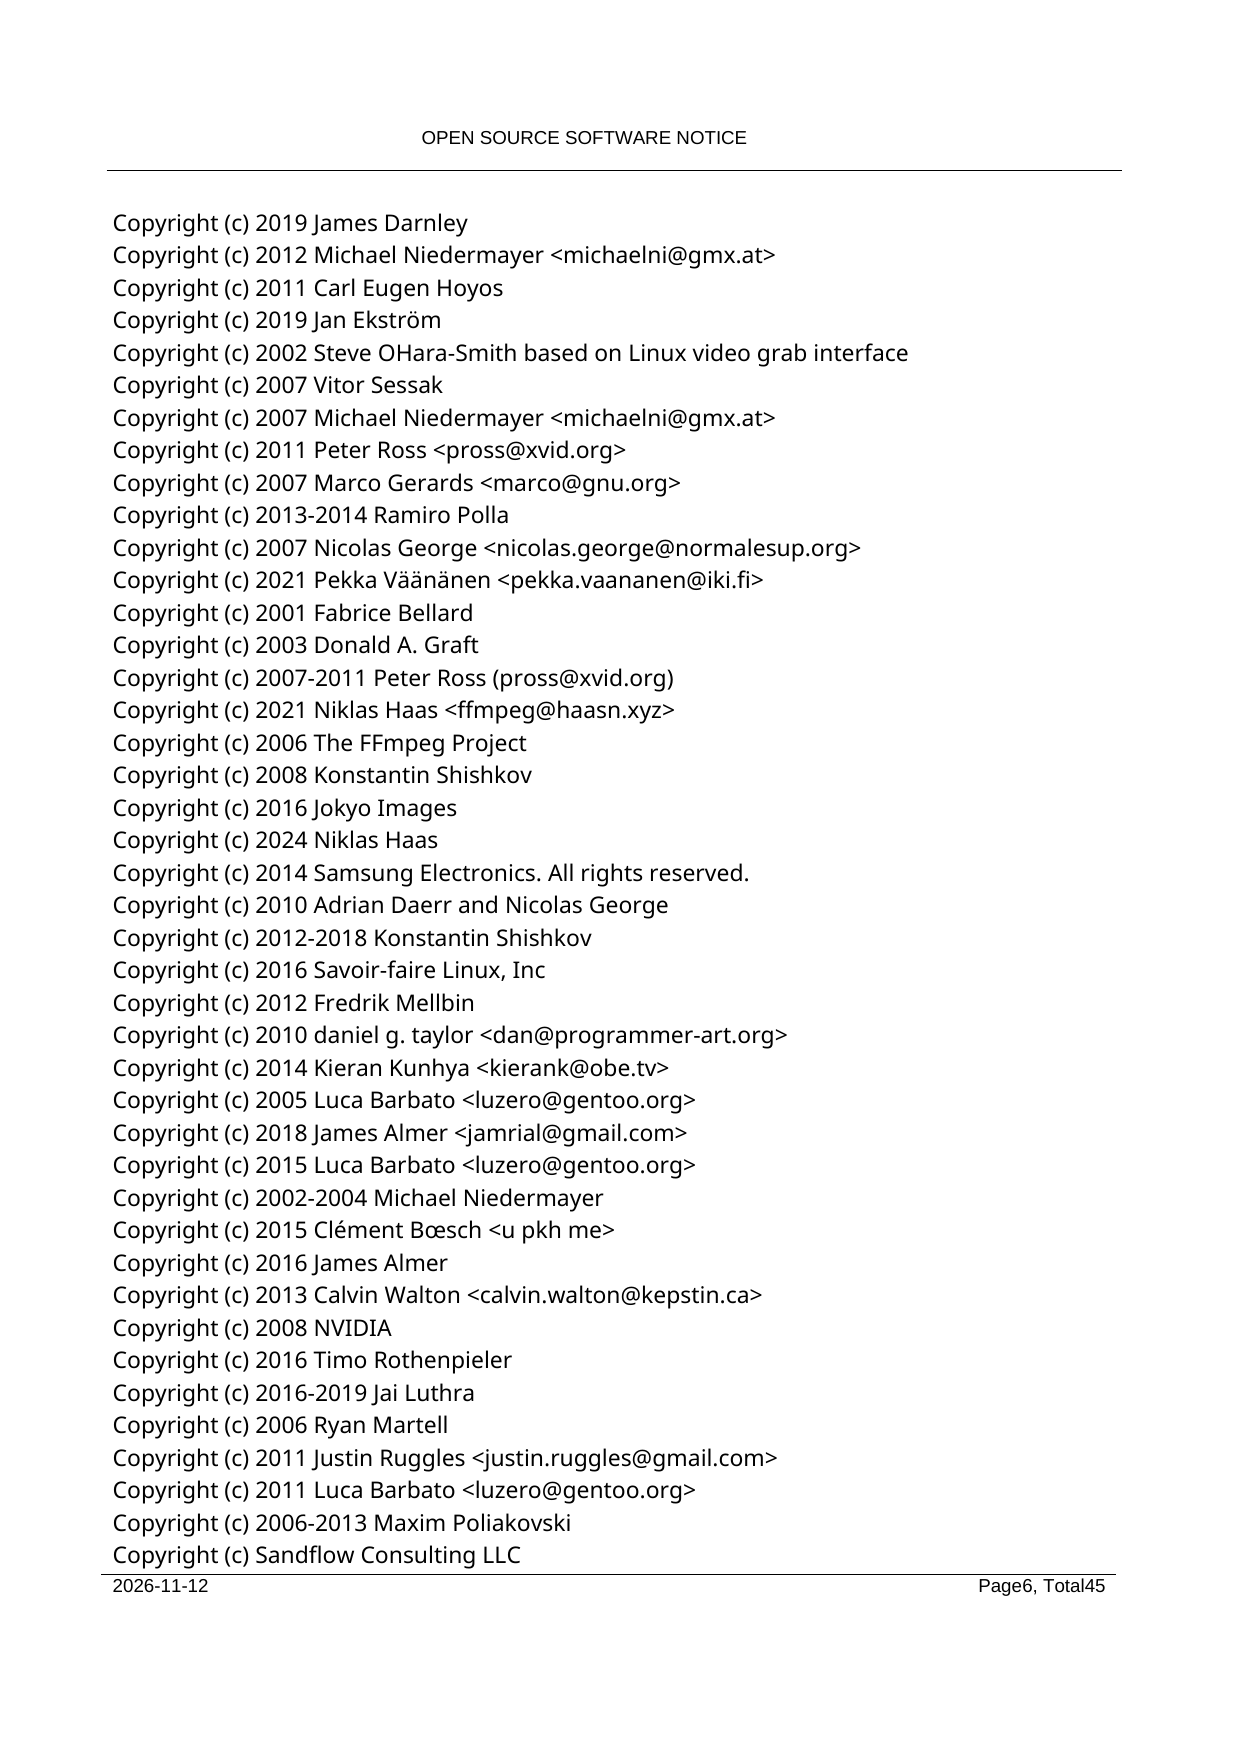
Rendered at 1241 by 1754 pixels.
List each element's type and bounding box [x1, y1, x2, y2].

text [112, 206, 1128, 1571]
